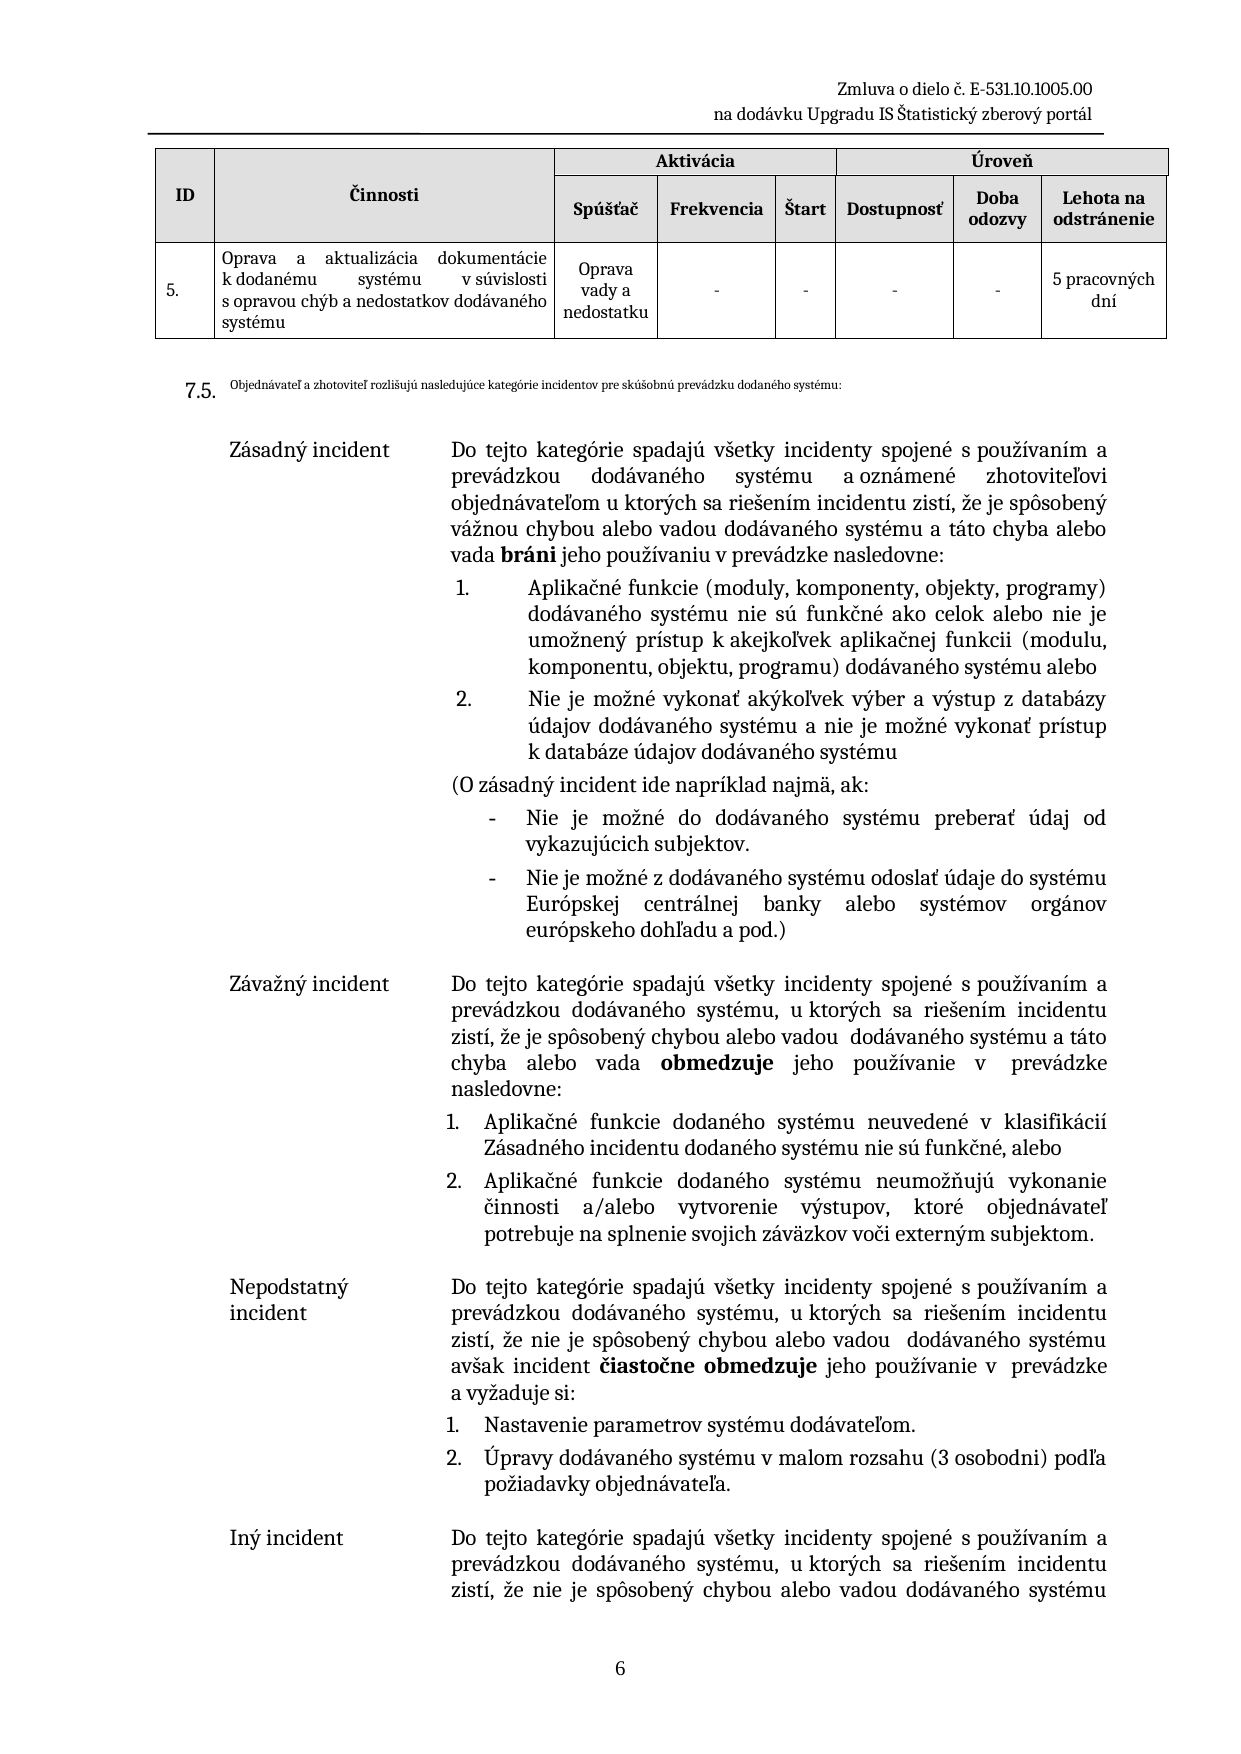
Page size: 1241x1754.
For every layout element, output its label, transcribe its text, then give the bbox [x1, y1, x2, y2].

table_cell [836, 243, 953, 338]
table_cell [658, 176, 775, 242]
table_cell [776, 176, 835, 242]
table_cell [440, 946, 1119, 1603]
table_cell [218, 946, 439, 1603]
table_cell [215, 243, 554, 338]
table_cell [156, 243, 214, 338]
subtitle Objednávateľ a zhotoviteľ rozlišujú nasledujúce kategórie incidentov pre skúšobnú prevádzku dodaného systému: [185, 378, 1092, 404]
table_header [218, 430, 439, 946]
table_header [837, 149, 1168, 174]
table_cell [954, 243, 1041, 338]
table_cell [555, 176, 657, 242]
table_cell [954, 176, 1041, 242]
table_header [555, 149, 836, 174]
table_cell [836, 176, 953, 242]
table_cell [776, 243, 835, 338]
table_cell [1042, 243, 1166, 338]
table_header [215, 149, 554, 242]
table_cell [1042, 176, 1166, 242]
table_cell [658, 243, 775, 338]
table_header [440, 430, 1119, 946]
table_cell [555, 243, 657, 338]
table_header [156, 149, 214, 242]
